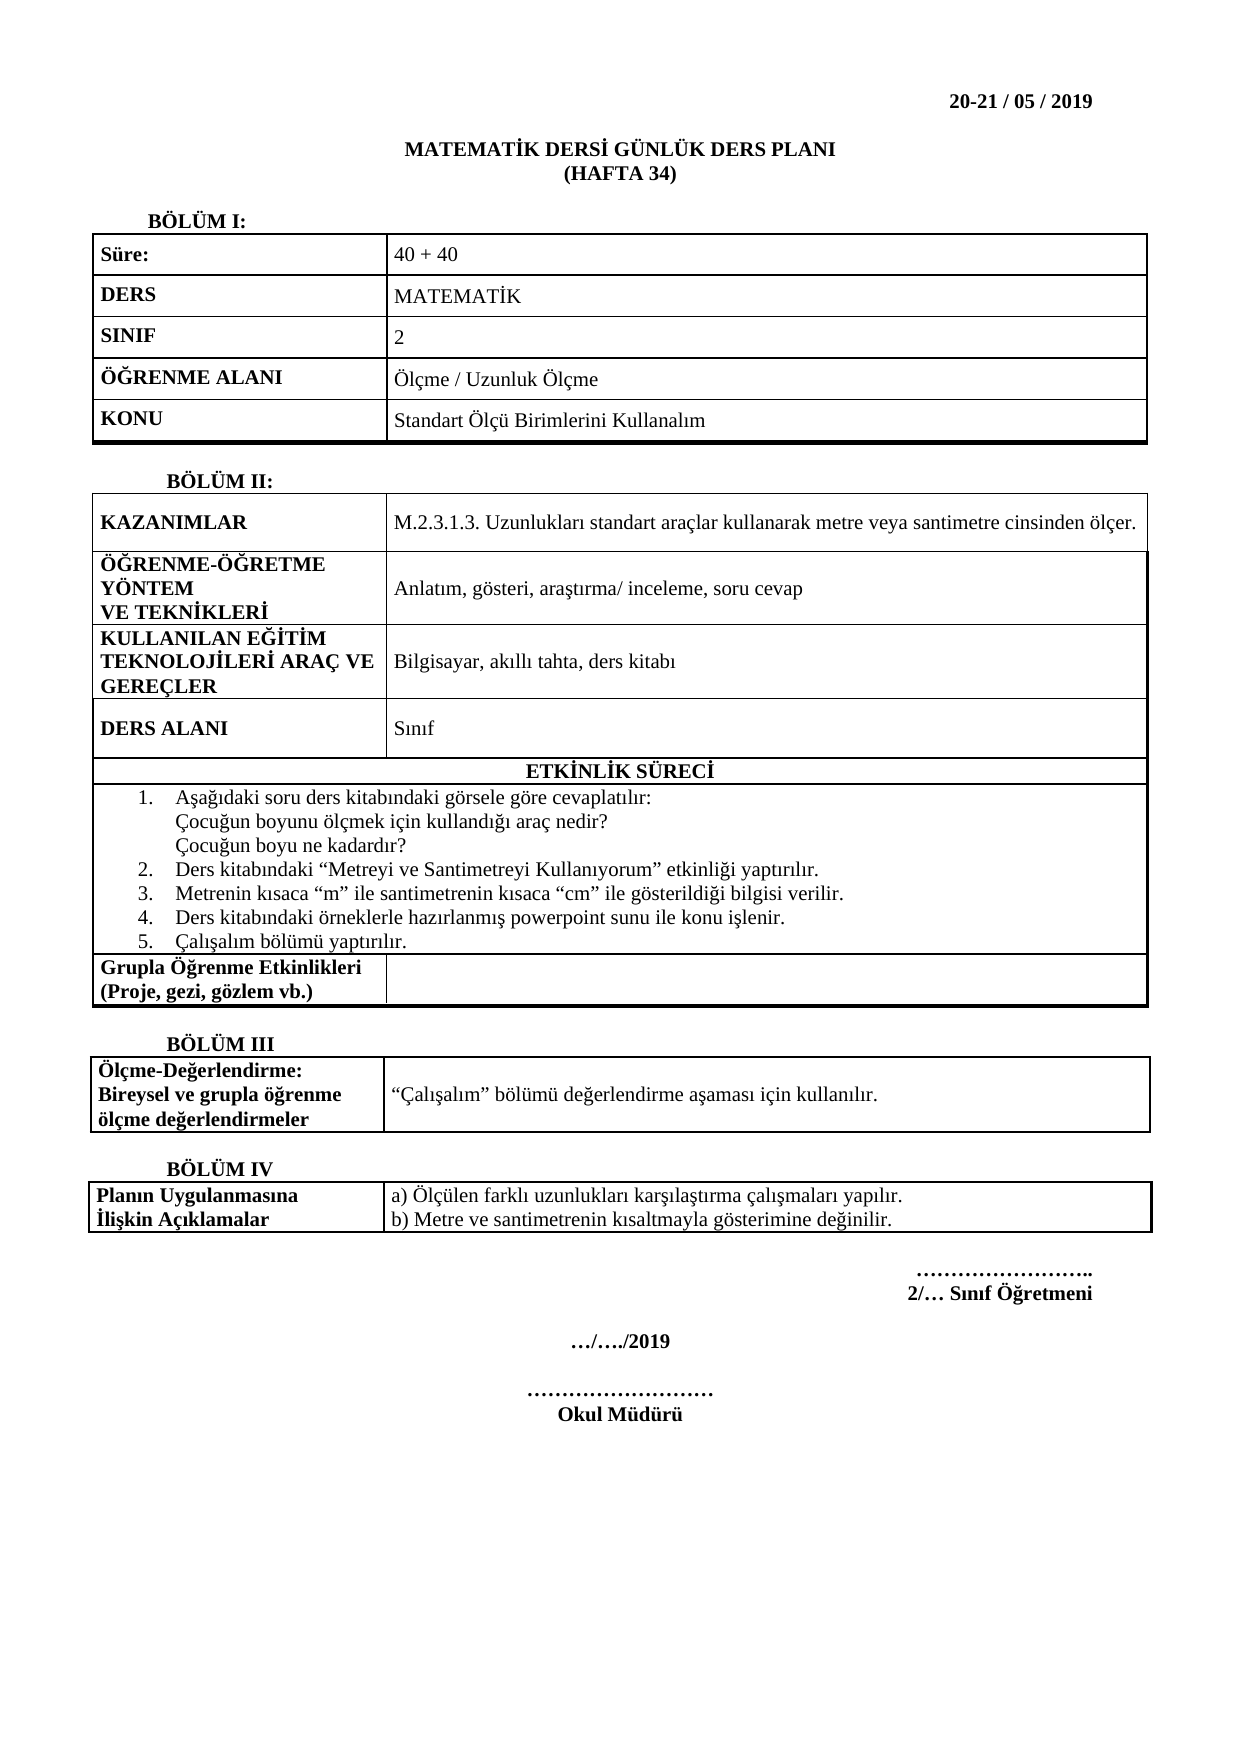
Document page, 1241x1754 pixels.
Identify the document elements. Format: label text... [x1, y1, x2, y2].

table_cell Standart Ölçü Birimlerini Kullanalım [388, 400, 1146, 440]
text …………………….. [148, 1257, 1092, 1281]
table_cell ÖĞRENME ALANI [94, 359, 386, 398]
table_cell ETKİNLİK SÜRECİ [94, 759, 1146, 783]
subtitle BÖLÜM III [148, 1032, 1092, 1056]
table_cell KONU [94, 400, 386, 440]
table_cell Anlatım, gösteri, araştırma/ inceleme, soru cevap [387, 552, 1146, 624]
table_header a) Ölçülen farklı uzunlukları karşılaştırma çalışmaları yapılır. b) Metre ve santimetrenin kısaltmayla gösterimine değinilir. [385, 1183, 1150, 1231]
table_cell DERS [94, 276, 386, 316]
table_header KAZANIMLAR [93, 494, 386, 551]
table_cell ÖĞRENME-ÖĞRETME YÖNTEM VE TEKNİKLERİ [93, 552, 386, 624]
table_header 40 + 40 [388, 235, 1146, 274]
table_cell Grupla Öğrenme Etkinlikleri (Proje, gezi, gözlem vb.) [94, 955, 386, 1003]
table_cell Sınıf [387, 699, 1146, 757]
text MATEMATİK DERSİ GÜNLÜK DERS PLANI [148, 137, 1092, 161]
text BÖLÜM I: [148, 209, 1092, 233]
text …/…./2019 [148, 1329, 1092, 1353]
table_cell Ölçme / Uzunluk Ölçme [388, 359, 1146, 398]
table_cell SINIF [94, 317, 386, 357]
text 20-21 / 05 / 2019 [148, 89, 1092, 113]
text ……………………… [148, 1377, 1092, 1401]
table_header Ölçme-Değerlendirme: Bireysel ve grupla öğrenme ölçme değerlendirmeler [92, 1058, 383, 1131]
table_cell DERS ALANI [94, 699, 386, 757]
table_header “Çalışalım” bölümü değerlendirme aşaması için kullanılır. [385, 1058, 1149, 1131]
text Okul Müdürü [148, 1401, 1092, 1426]
table_cell MATEMATİK [388, 276, 1146, 316]
text BÖLÜM II: [148, 468, 1092, 493]
subtitle BÖLÜM IV [148, 1157, 1092, 1181]
table_cell KULLANILAN EĞİTİM TEKNOLOJİLERİ ARAÇ VE GEREÇLER [93, 625, 386, 698]
table_cell [387, 955, 1146, 1003]
table_header Planın Uygulanmasına İlişkin Açıklamalar [90, 1183, 383, 1231]
table_header Süre: [94, 235, 386, 274]
table_cell Aşağıdaki soru ders kitabındaki görsele göre cevaplatılır: Çocuğun boyunu ölçmek için kullandığı araç nedir? Çocuğun boyu ne kadardır? Ders kitabındaki “Metreyi ve Santimetreyi Kullanıyorum” etkinliği yaptırılır. Metrenin kısaca “m” ile santimetrenin kısaca “cm” ile gösterildiği bilgisi verilir. Ders kitabındaki örneklerle hazırlanmış powerpoint sunu ile konu işlenir. Çalışalım bölümü yaptırılır. [94, 785, 1146, 953]
text 2/… Sınıf Öğretmeni [148, 1281, 1092, 1305]
text (HAFTA 34) [148, 161, 1092, 185]
table_header M.2.3.1.3. Uzunlukları standart araçlar kullanarak metre veya santimetre cinsinden ölçer. [387, 494, 1147, 551]
table_cell Bilgisayar, akıllı tahta, ders kitabı [387, 625, 1146, 698]
table_cell 2 [388, 317, 1146, 357]
